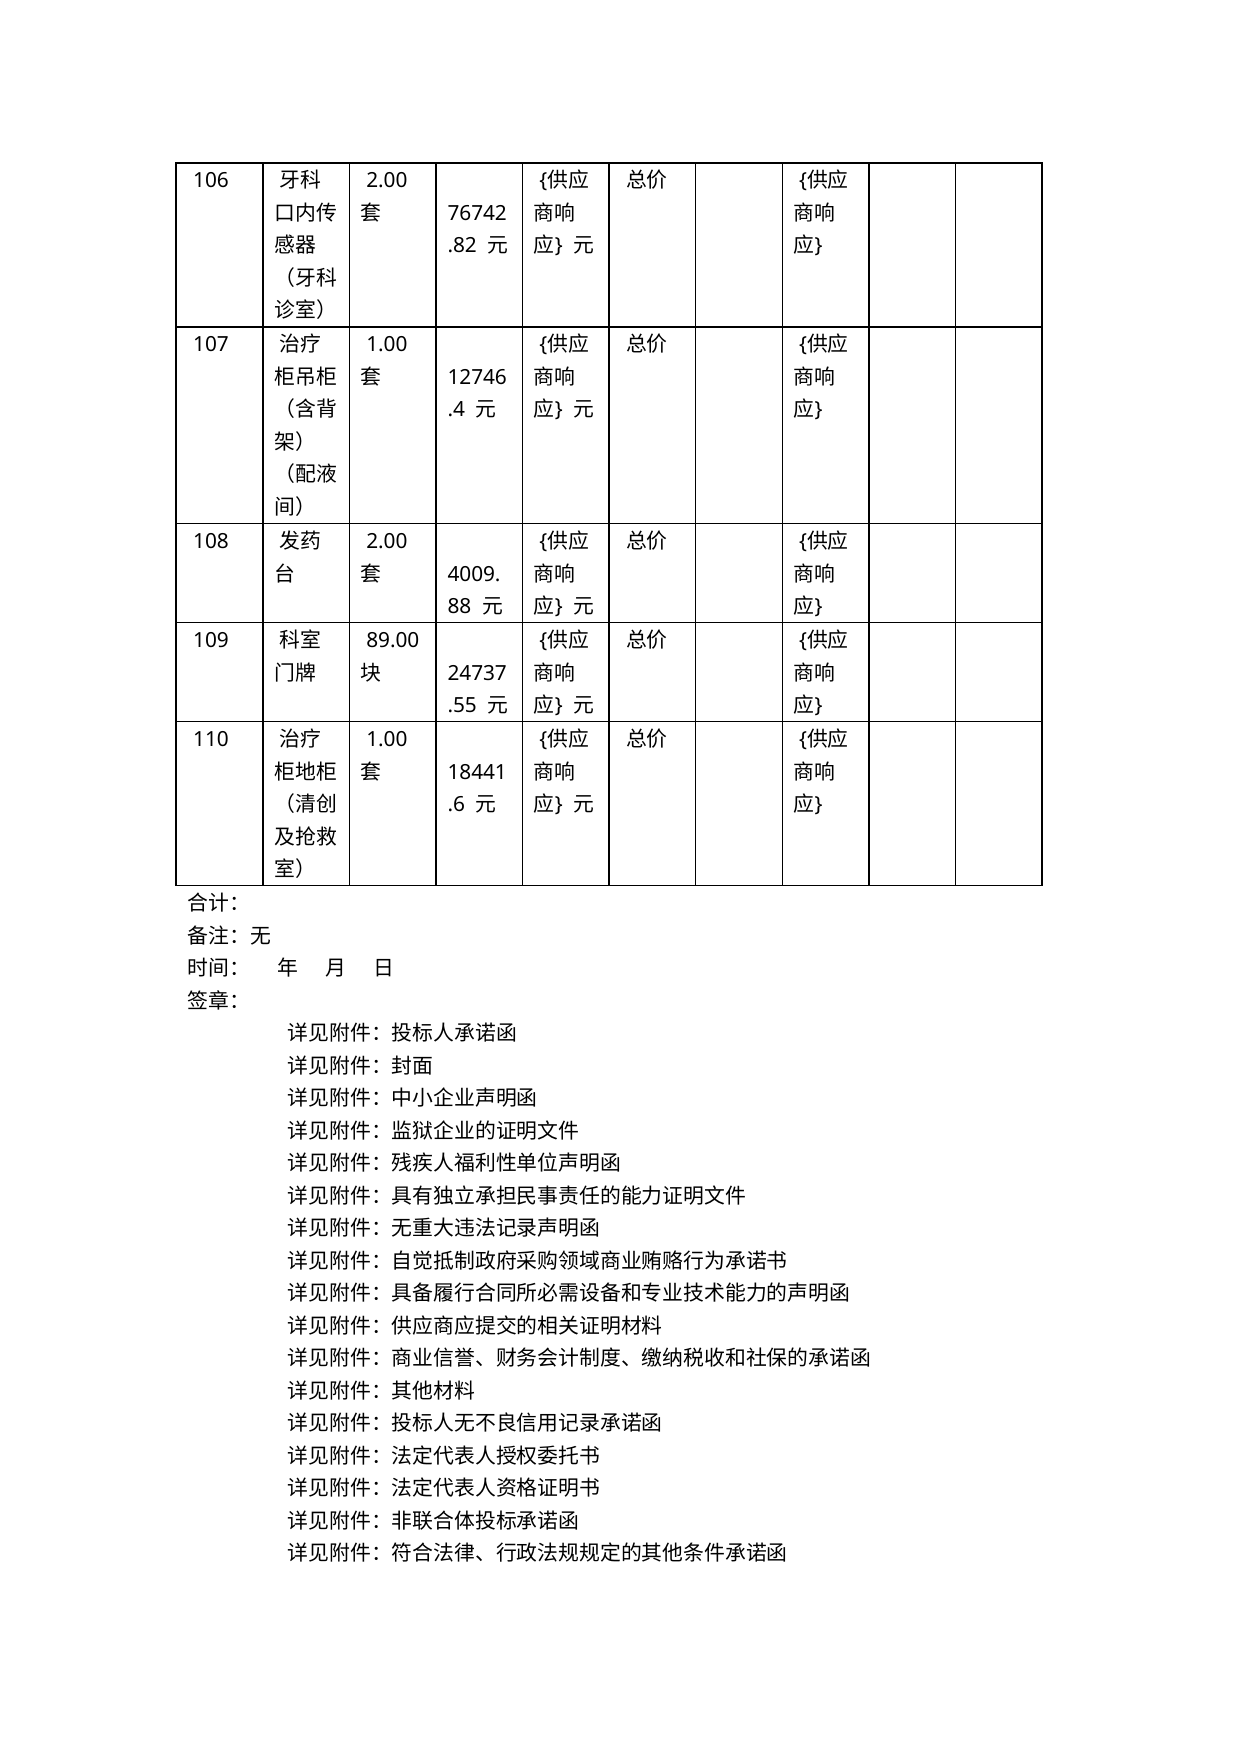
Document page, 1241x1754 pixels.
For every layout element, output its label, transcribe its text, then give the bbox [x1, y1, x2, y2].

text 详见附件：符合法律、行政法规规定的其他条件承诺函 [187, 1536, 1053, 1569]
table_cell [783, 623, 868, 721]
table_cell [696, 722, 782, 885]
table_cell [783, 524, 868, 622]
text 签章： [187, 984, 1053, 1016]
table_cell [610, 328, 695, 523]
text 详见附件：法定代表人资格证明书 [187, 1471, 1053, 1504]
text 时间： 年 月 日 [187, 951, 1053, 984]
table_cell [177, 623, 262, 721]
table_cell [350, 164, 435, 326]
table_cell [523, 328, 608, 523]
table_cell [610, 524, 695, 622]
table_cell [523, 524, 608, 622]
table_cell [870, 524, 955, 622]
text 备注：无 [187, 919, 1053, 951]
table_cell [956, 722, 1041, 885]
text 详见附件：法定代表人授权委托书 [187, 1439, 1053, 1471]
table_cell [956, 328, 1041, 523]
text 详见附件：中小企业声明函 [187, 1081, 1053, 1114]
text 详见附件：自觉抵制政府采购领域商业贿赂行为承诺书 [187, 1244, 1053, 1276]
text 详见附件：供应商应提交的相关证明材料 [187, 1309, 1053, 1341]
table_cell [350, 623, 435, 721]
text 详见附件：投标人承诺函 [187, 1016, 1053, 1049]
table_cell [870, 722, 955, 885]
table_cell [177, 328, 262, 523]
text 详见附件：商业信誉、财务会计制度、缴纳税收和社保的承诺函 [187, 1341, 1053, 1374]
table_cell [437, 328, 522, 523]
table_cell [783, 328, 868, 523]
text 详见附件：具有独立承担民事责任的能力证明文件 [187, 1179, 1053, 1211]
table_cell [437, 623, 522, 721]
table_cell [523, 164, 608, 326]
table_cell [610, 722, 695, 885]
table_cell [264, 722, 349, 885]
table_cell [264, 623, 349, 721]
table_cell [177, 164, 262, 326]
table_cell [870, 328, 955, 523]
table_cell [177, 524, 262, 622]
text 详见附件：具备履行合同所必需设备和专业技术能力的声明函 [187, 1276, 1053, 1309]
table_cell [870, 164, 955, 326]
text 合计： [187, 886, 1053, 919]
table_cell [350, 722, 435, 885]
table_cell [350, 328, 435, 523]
text 详见附件：监狱企业的证明文件 [187, 1114, 1053, 1146]
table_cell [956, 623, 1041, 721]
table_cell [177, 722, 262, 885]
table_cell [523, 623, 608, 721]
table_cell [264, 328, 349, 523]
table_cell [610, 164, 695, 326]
text 详见附件：其他材料 [187, 1374, 1053, 1406]
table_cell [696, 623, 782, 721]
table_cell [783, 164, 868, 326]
text 详见附件：非联合体投标承诺函 [187, 1504, 1053, 1536]
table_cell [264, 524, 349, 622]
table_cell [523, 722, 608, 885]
text 详见附件：残疾人福利性单位声明函 [187, 1146, 1053, 1179]
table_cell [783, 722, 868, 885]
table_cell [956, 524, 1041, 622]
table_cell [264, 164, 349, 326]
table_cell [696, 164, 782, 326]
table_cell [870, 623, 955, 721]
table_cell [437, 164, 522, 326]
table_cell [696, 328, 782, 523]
text 详见附件：投标人无不良信用记录承诺函 [187, 1406, 1053, 1439]
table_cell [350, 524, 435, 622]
text 详见附件：无重大违法记录声明函 [187, 1211, 1053, 1244]
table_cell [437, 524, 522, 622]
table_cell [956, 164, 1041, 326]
text 详见附件：封面 [187, 1049, 1053, 1081]
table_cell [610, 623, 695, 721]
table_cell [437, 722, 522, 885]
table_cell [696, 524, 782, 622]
